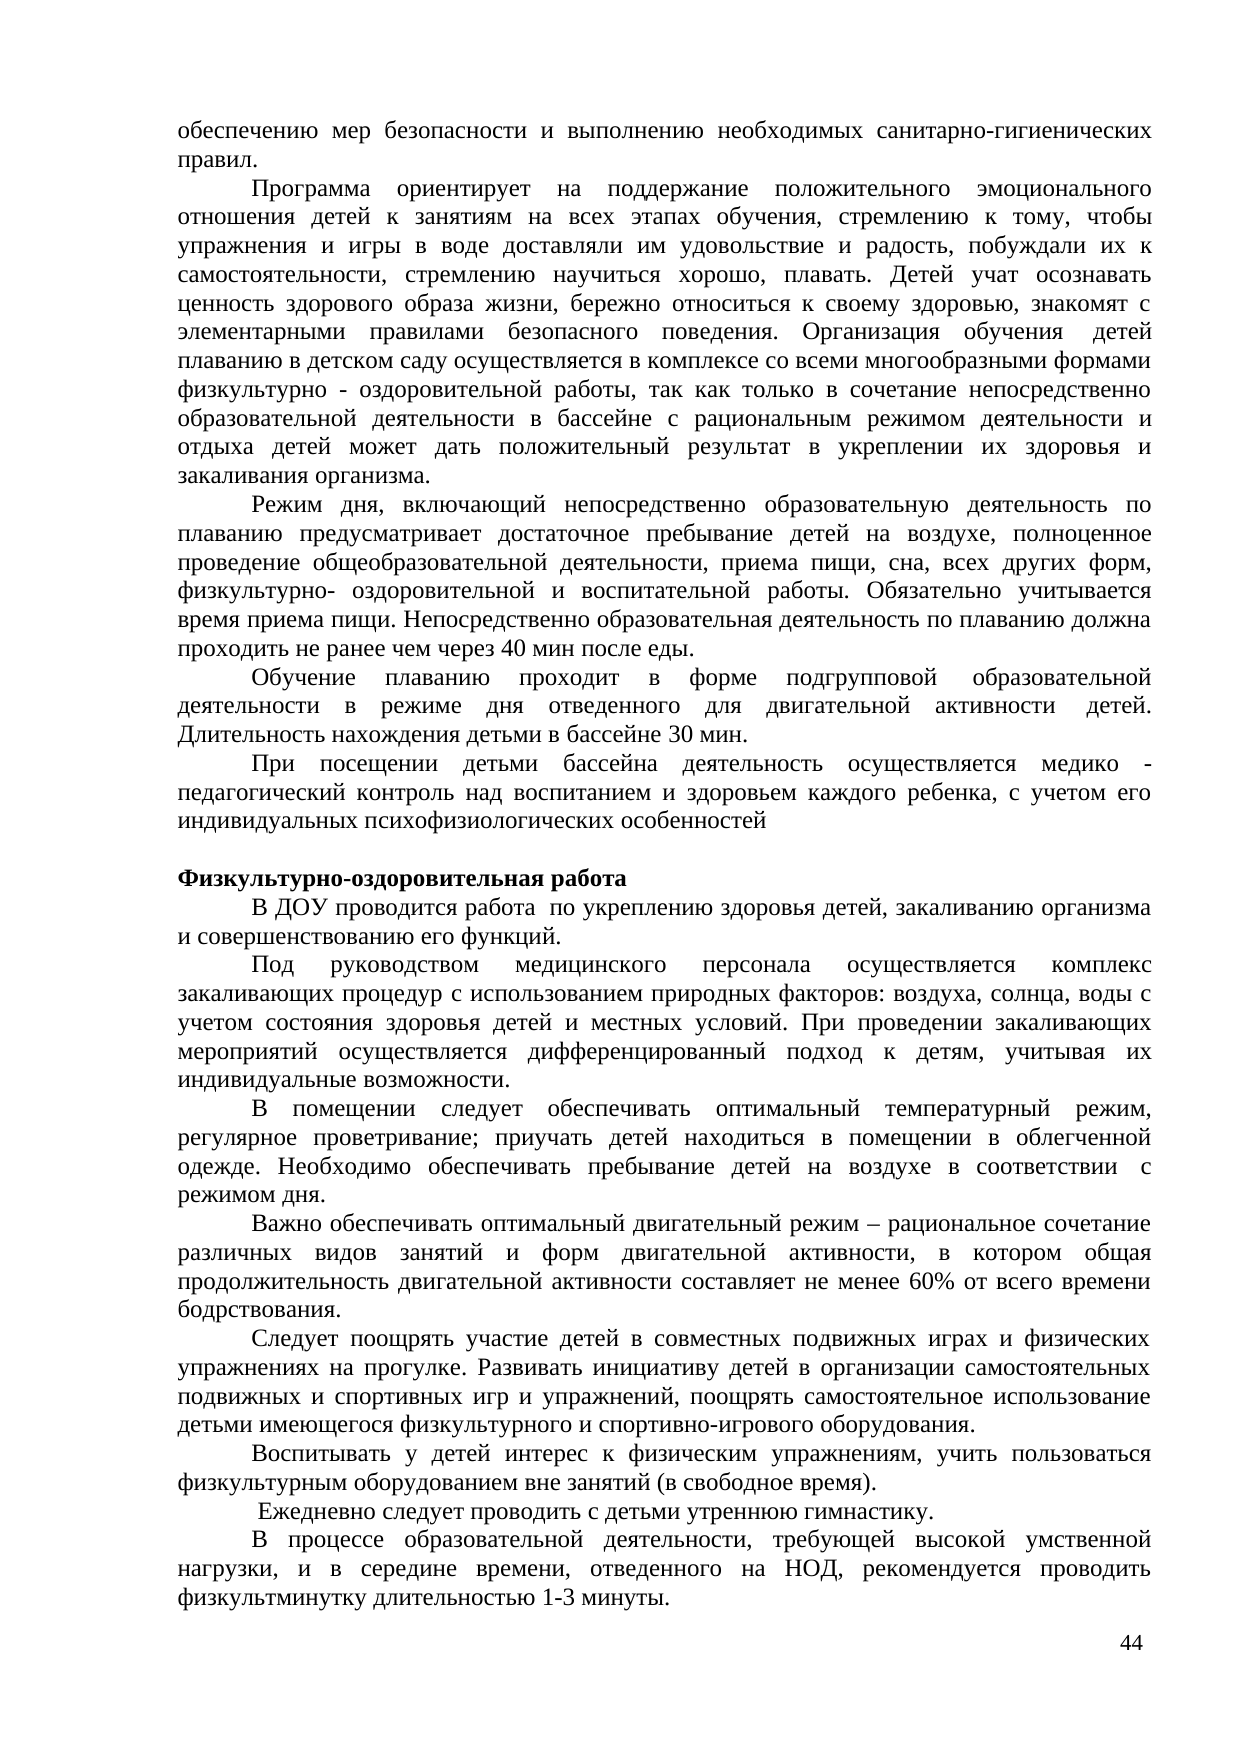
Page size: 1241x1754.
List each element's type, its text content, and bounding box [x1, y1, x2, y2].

text Программа ориентирует на поддержание положительного эмоционального отношения детей к занятиям на всех этапах обучения, стремлению к тому, чтобы упражнения и игры в воде доставляли им удовольствие и радость, побуждали их к самостоятельности, стремлению научиться хорошо, плавать. Детей учат осознавать ценность здорового образа жизни, бережно относиться к своему здоровью, знакомят с элементарными правилами безопасного поведения. Организация обучения детей плаванию в детском саду осуществляется в комплексе со всеми многообразными формами физкультурно - оздоровительной работы, так как только в сочетание непосредственно образовательной деятельности в бассейне с рациональным режимом деятельности и отдыха детей может дать положительный результат в укреплении их здоровья и закаливания организма. [177, 173, 1152, 489]
text Важно обеспечивать оптимальный двигательный режим – рациональное сочетание различных видов занятий и форм двигательной активности, в котором общая продолжительность двигательной активности составляет не менее 60% от всего времени бодрствования. [177, 1208, 1152, 1323]
text Режим дня, включающий непосредственно образовательную деятельность по плаванию предусматривает достаточное пребывание детей на воздухе, полноценное проведение общеобразовательной деятельности, приема пищи, сна, всех других форм, физкультурно- оздоровительной и воспитательной работы. Обязательно учитывается время приема пищи. Непосредственно образовательная деятельность по плаванию должна проходить не ранее чем через 40 мин после еды. [177, 489, 1152, 662]
text обеспечению мер безопасности и выполнению необходимых санитарно-гигиенических правил. [177, 115, 1152, 173]
text В ДОУ проводится работа по укреплению здоровья детей, закаливанию организма и совершенствованию его функций. [177, 892, 1151, 949]
text Ежедневно следует проводить с детьми утреннюю гимнастику. [257, 1496, 1223, 1524]
text Следует поощрять участие детей в совместных подвижных играх и физических упражнениях на прогулке. Развивать инициативу детей в организации самостоятельных подвижных и спортивных игр и упражнений, поощрять самостоятельное использование детьми имеющегося физкультурного и спортивно-игрового оборудования. [177, 1323, 1151, 1438]
subtitle Физкультурно-оздоровительная работа [177, 863, 1223, 892]
text Воспитывать у детей интерес к физическим упражнениям, учить пользоваться физкультурным оборудованием вне занятий (в свободное время). [177, 1438, 1151, 1496]
text Под руководством медицинского персонала осуществляется комплекс закаливающих процедур с использованием природных факторов: воздуха, солнца, воды с учетом состояния здоровья детей и местных условий. При проведении закаливающих мероприятий осуществляется дифференцированный подход к детям, учитывая их индивидуальные возможности. [177, 949, 1152, 1093]
text В помещении следует обеспечивать оптимальный температурный режим, регулярное проветривание; приучать детей находиться в помещении в облегченной одежде. Необходимо обеспечивать пребывание детей на воздухе в соответствии с режимом дня. [177, 1093, 1152, 1208]
text При посещении детьми бассейна деятельность осуществляется медико - педагогический контроль над воспитанием и здоровьем каждого ребенка, с учетом его индивидуальных психофизиологических особенностей [177, 748, 1152, 834]
text Обучение плаванию проходит в форме подгрупповой образовательной деятельности в режиме дня отведенного для двигательной активности детей. Длительность нахождения детьми в бассейне 30 мин. [177, 662, 1152, 748]
text В процессе образовательной деятельности, требующей высокой умственной нагрузки, и в середине времени, отведенного на НОД, рекомендуется проводить физкультминутку длительностью 1-3 минуты. [177, 1524, 1151, 1611]
